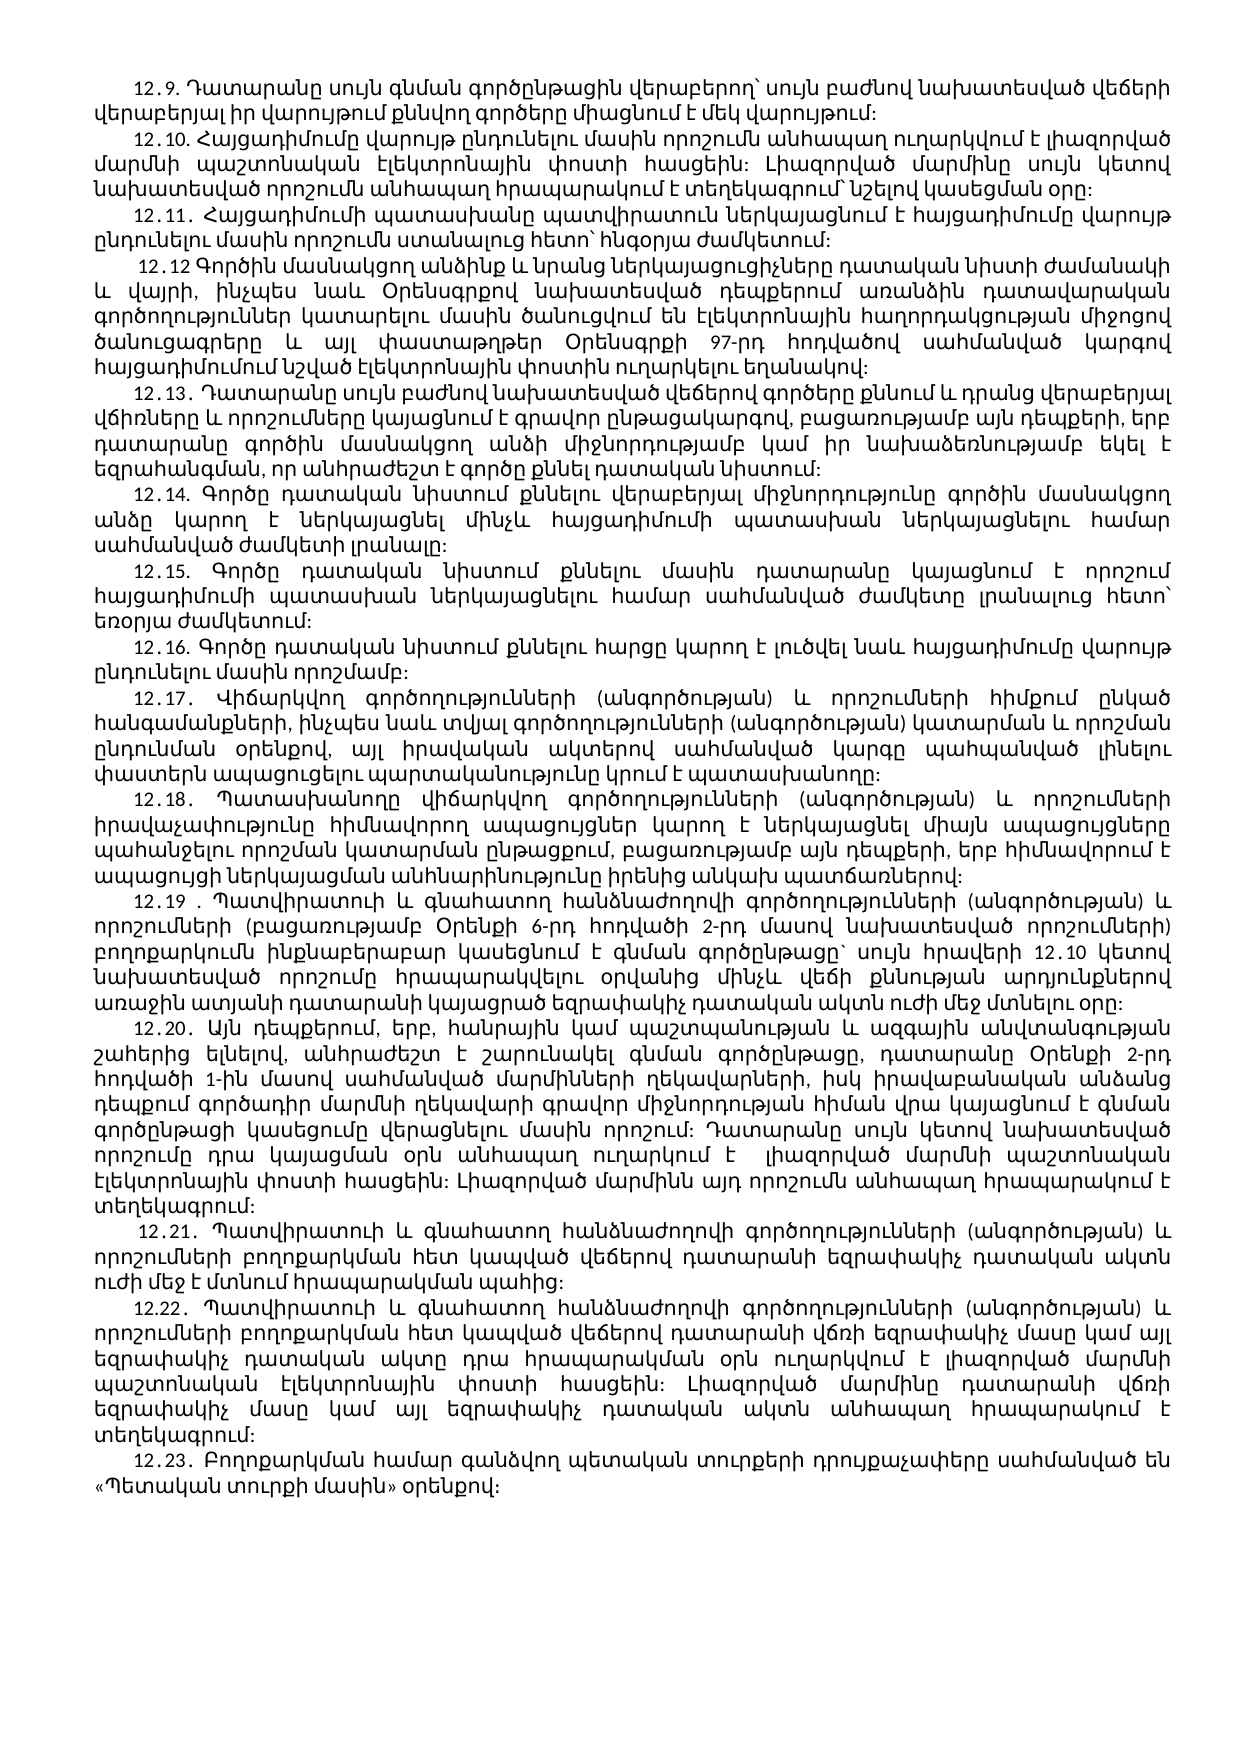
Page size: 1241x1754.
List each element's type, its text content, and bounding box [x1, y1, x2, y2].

text 12․23․ Բողոքարկման համար գանձվող պետական տուրքերի դրույքաչափերը սահմանված են «Պետական տուրքի մասին» օրենքով։ [94, 1447, 1171, 1498]
text 12․17․ Վիճարկվող գործողությունների (անգործության) և որոշումների հիմքում ընկած հանգամանքների, ինչպես նաև տվյալ գործողությունների (անգործության) կատարման և որոշման ընդունման օրենքով, այլ իրավական ակտերով սահմանված կարգը պահպանված լինելու փաստերն ապացուցելու պարտականությունը կրում է պատասխանողը: [94, 685, 1171, 787]
text 12․21․ Պատվիրատուի և գնահատող հանձնաժողովի գործողությունների (անգործության) և որոշումների բողոքարկման հետ կապված վեճերով դատարանի եզրափակիչ դատական ակտն ուժի մեջ է մտնում հրապարակման պահից: [94, 1219, 1171, 1295]
text 12․10. Հայցադիմումը վարույթ ընդունելու մասին որոշումն անհապաղ ուղարկվում է լիազորված մարմնի պաշտոնական էլեկտրոնային փոստի հասցեին: Լիազորված մարմինը սույն կետով նախատեսված որոշումն անհապաղ հրապարակում է տեղեկագրում՝ նշելով կասեցման օրը: [94, 126, 1171, 202]
text 12․18․ Պատասխանողը վիճարկվող գործողությունների (անգործության) և որոշումների իրավաչափությունը հիմնավորող ապացույցներ կարող է ներկայացնել միայն ապացույցները պահանջելու որոշման կատարման ընթացքում, բացառությամբ այն դեպքերի, երբ հիմնավորում է ապացույցի ներկայացման անհնարինությունը իրենից անկախ պատճառներով: [94, 787, 1171, 888]
text 12․19 . Պատվիրատուի և գնահատող հանձնաժողովի գործողությունների (անգործության) և որոշումների (բացառությամբ Օրենքի 6-րդ հոդվածի 2-րդ մասով նախատեսված որոշումների) բողոքարկումն ինքնաբերաբար կասեցնում է գնման գործընթացը` սույն հրավերի 12․10 կետով նախատեսված որոշումը հրապարակվելու օրվանից մինչև վեճի քննության արդյունքներով առաջին ատյանի դատարանի կայացրած եզրափակիչ դատական ակտն ուժի մեջ մտնելու օրը: [94, 888, 1171, 1015]
text 12.22․ Պատվիրատուի և գնահատող հանձնաժողովի գործողությունների (անգործության) և որոշումների բողոքարկման հետ կապված վեճերով դատարանի վճռի եզրափակիչ մասը կամ այլ եզրափակիչ դատական ակտը դրա հրապարակման օրն ուղարկվում է լիազորված մարմնի պաշտոնական էլեկտրոնային փոստի հասցեին: Լիազորված մարմինը դատարանի վճռի եզրափակիչ մասը կամ այլ եզրափակիչ դատական ակտն անհապաղ հրապարակում է տեղեկագրում: [94, 1295, 1171, 1447]
text 12․13․ Դատարանը սույն բաժնով նախատեսված վեճերով գործերը քննում և դրանց վերաբերյալ վճիռները և որոշումները կայացնում է գրավոր ընթացակարգով, բացառությամբ այն դեպքերի, երբ դատարանը գործին մասնակցող անձի միջնորդությամբ կամ իր նախաձեռնությամբ եկել է եզրահանգման, որ անհրաժեշտ է գործը քննել դատական նիստում: [94, 380, 1171, 482]
text 12․16. Գործը դատական նիստում քննելու հարցը կարող է լուծվել նաև հայցադիմումը վարույթ ընդունելու մասին որոշմամբ: [94, 634, 1171, 685]
text 12․14. Գործը դատական նիստում քննելու վերաբերյալ միջնորդությունը գործին մասնակցող անձը կարող է ներկայացնել մինչև հայցադիմումի պատասխան ներկայացնելու համար սահմանված ժամկետի լրանալը: [94, 482, 1171, 558]
text 12․15. Գործը դատական նիստում քննելու մասին դատարանը կայացնում է որոշում հայցադիմումի պատասխան ներկայացնելու համար սահմանված ժամկետը լրանալուց հետո՝ եռօրյա ժամկետում: [94, 558, 1171, 634]
text 12․12 Գործին մասնակցող անձինք և նրանց ներկայացուցիչները դատական նիստի ժամանակի և վայրի, ինչպես նաև Օրենսգրքով նախատեսված դեպքերում առանձին դատավարական գործողություններ կատարելու մասին ծանուցվում են էլեկտրոնային հաղորդակցության միջոցով ծանուցագրերը և այլ փաստաթղթեր Օրենսգրքի 97-րդ հոդվածով սահմանված կարգով հայցադիմումում նշված էլեկտրոնային փոստին ուղարկելու եղանակով: [94, 253, 1171, 380]
text 12․20․ Այն դեպքերում, երբ, հանրային կամ պաշտպանության և ազգային անվտանգության շահերից ելնելով, անհրաժեշտ է շարունակել գնման գործընթացը, դատարանը Օրենքի 2-րդ հոդվածի 1-ին մասով սահմանված մարմինների ղեկավարների, իսկ իրավաբանական անձանց դեպքում գործադիր մարմնի ղեկավարի գրավոր միջնորդության հիման վրա կայացնում է գնման գործընթացի կասեցումը վերացնելու մասին որոշում: Դատարանը սույն կետով նախատեսված որոշումը դրա կայացման օրն անհապաղ ուղարկում է լիազորված մարմնի պաշտոնական էլեկտրոնային փոստի հասցեին: Լիազորված մարմինն այդ որոշումն անհապաղ հրապարակում է տեղեկագրում: [94, 1015, 1171, 1219]
text 12․9. Դատարանը սույն գնման գործընթացին վերաբերող՝ սույն բաժնով նախատեսված վեճերի վերաբերյալ իր վարույթում քննվող գործերը միացնում է մեկ վարույթում: [94, 75, 1171, 126]
text 12․11․ Հայցադիմումի պատասխանը պատվիրատուն ներկայացնում է հայցադիմումը վարույթ ընդունելու մասին որոշումն ստանալուց հետո՝ հնգօրյա ժամկետում: [94, 202, 1171, 253]
